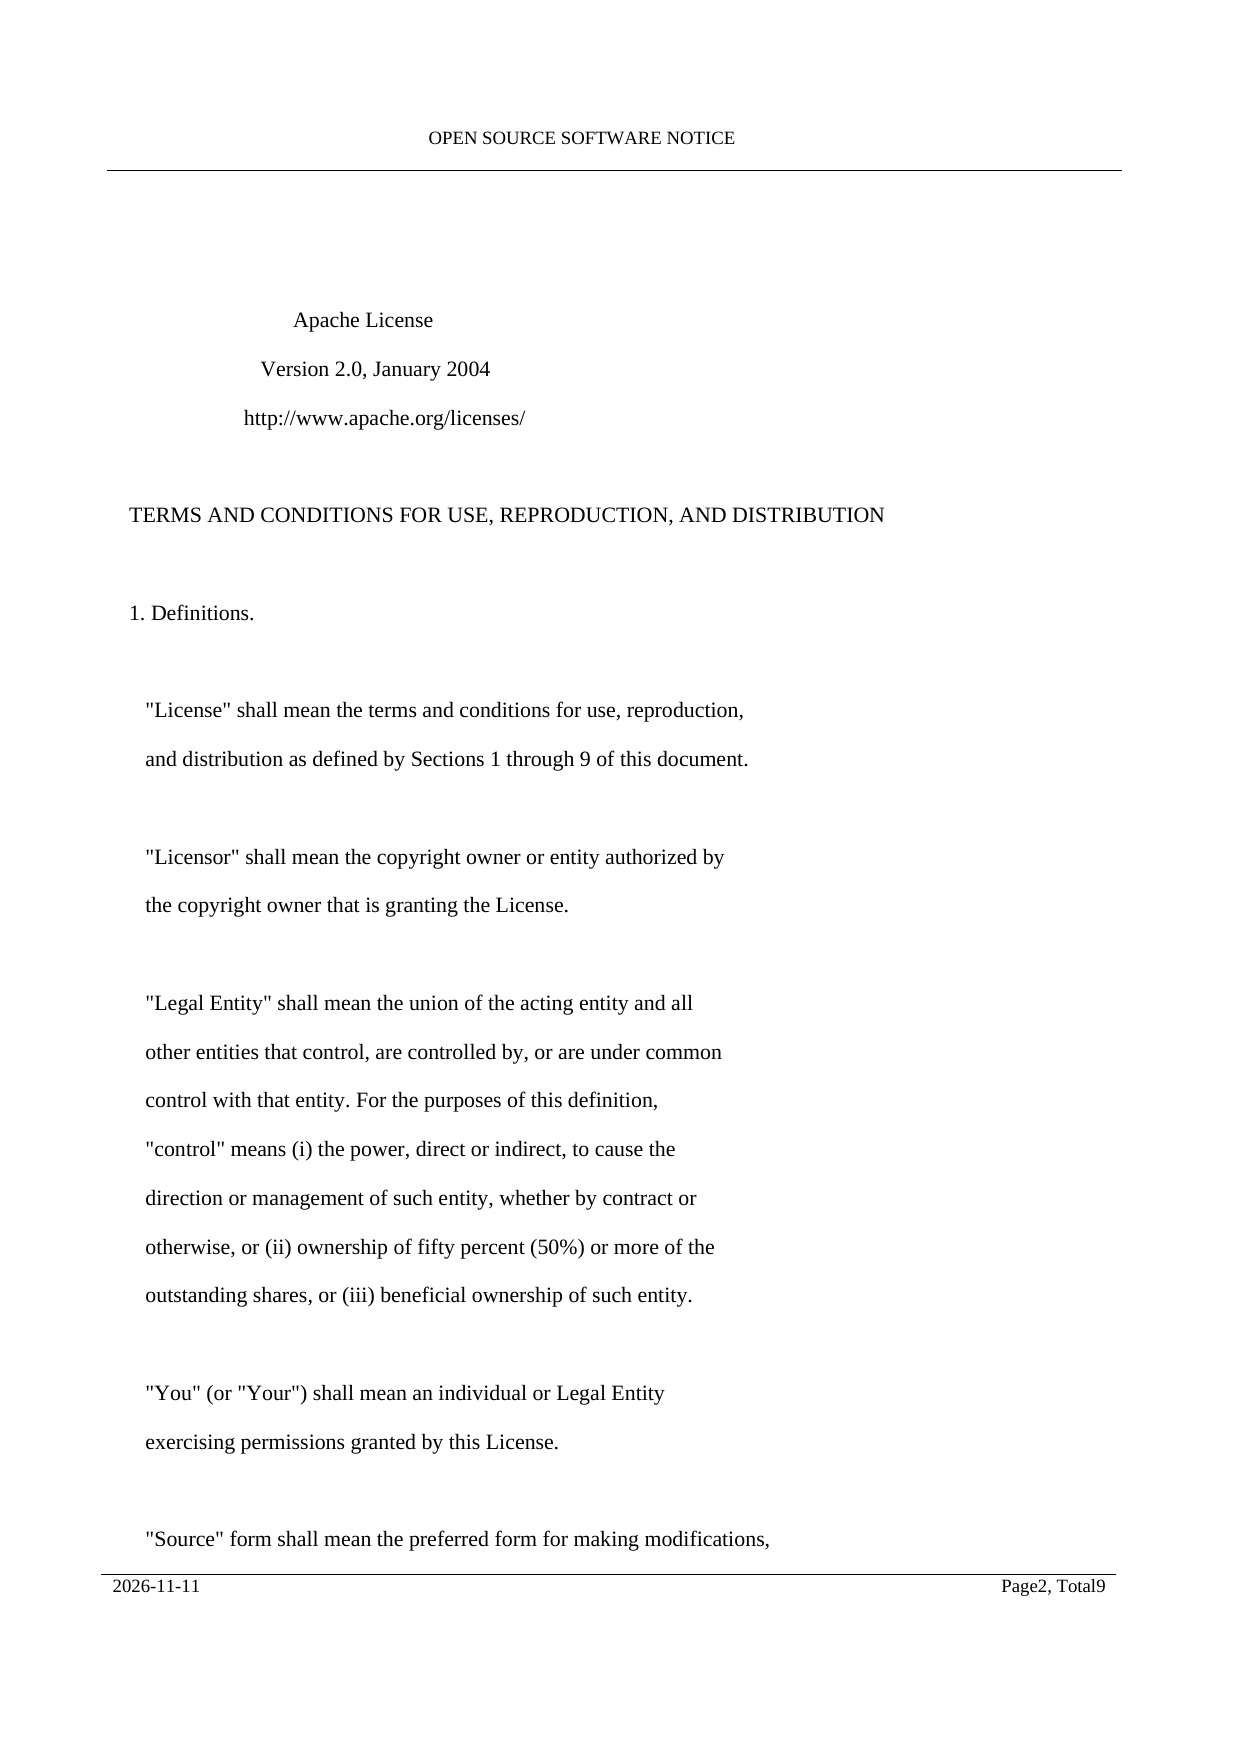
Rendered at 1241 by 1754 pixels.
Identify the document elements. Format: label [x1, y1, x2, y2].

text [112, 206, 1128, 1555]
